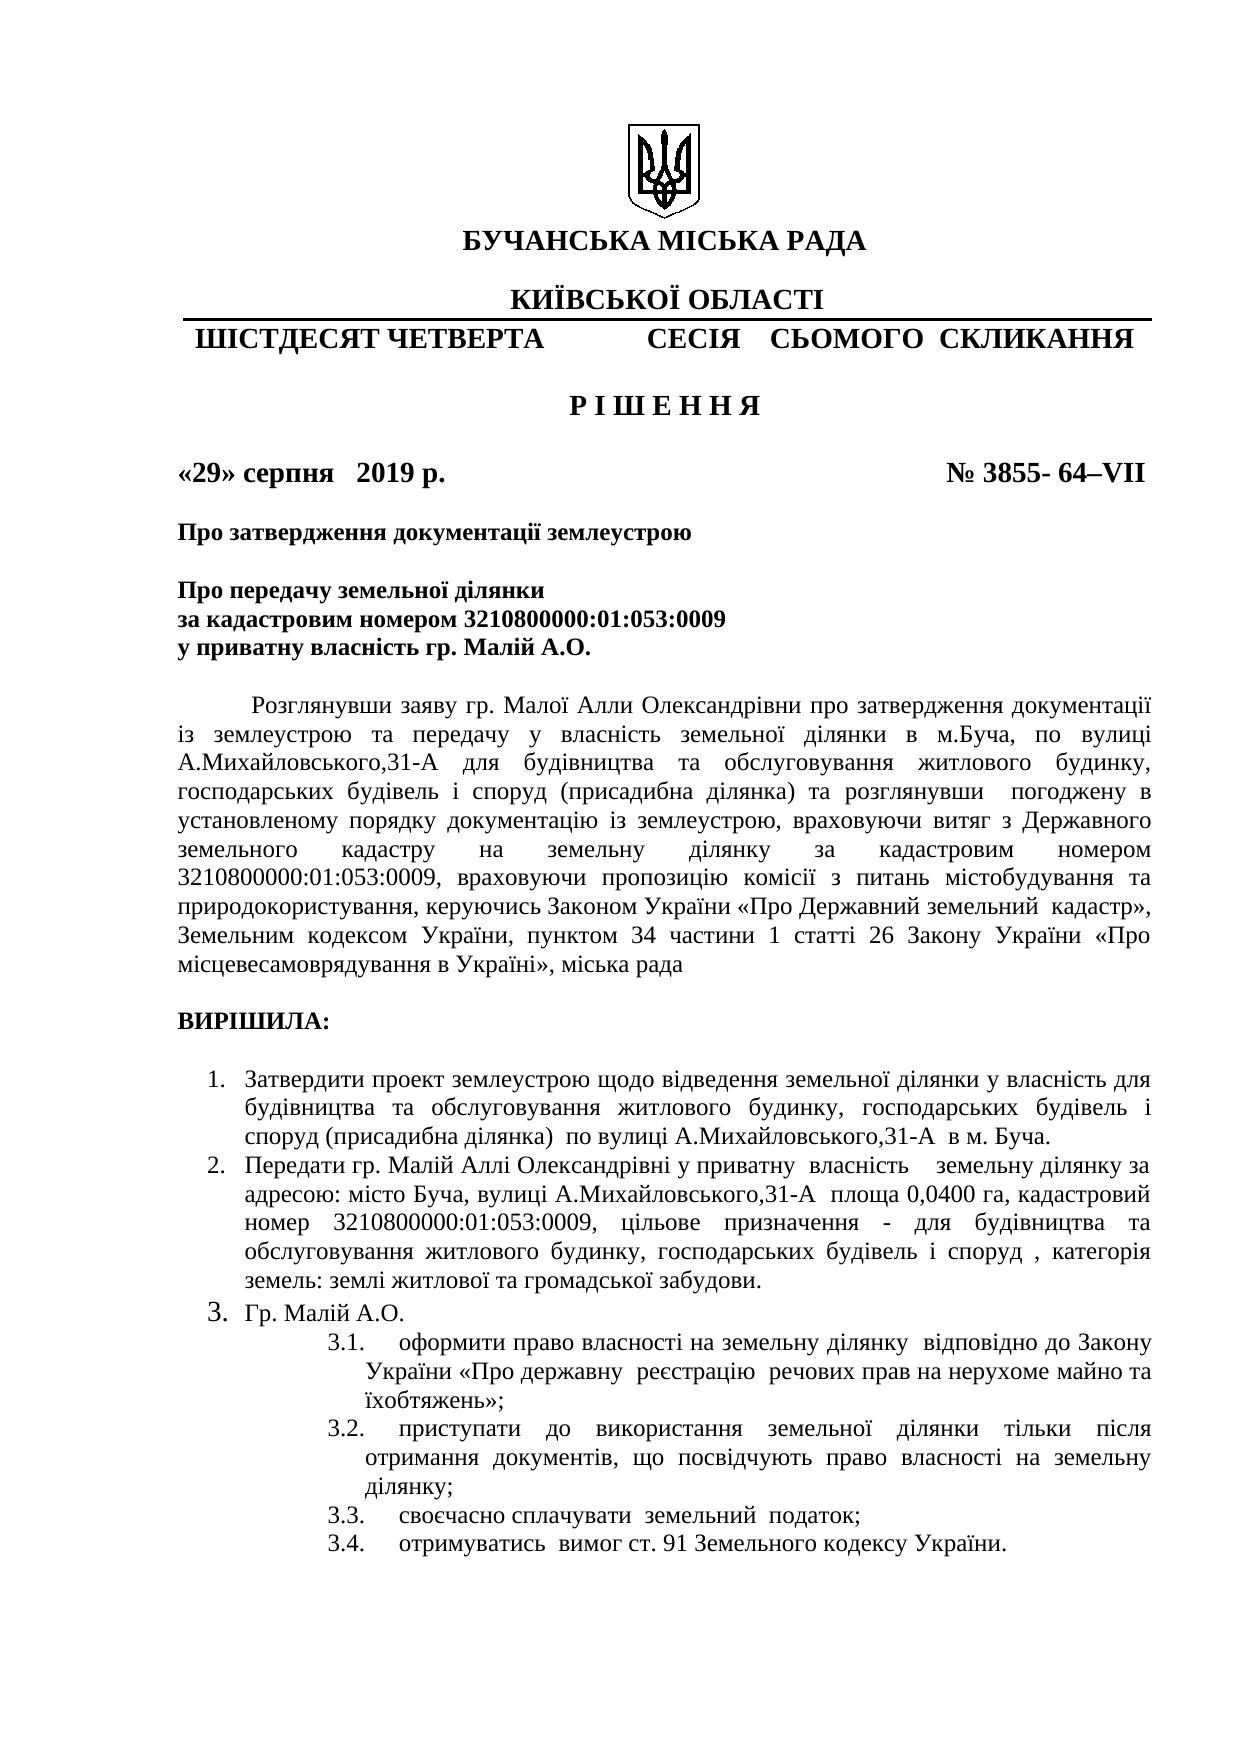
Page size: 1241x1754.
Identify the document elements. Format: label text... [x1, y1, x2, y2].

list своєчасно сплачувати земельний податок; [327, 1500, 1152, 1528]
text КИЇВСЬКОЇ ОБЛАСТІ [183, 282, 1152, 318]
list Затвердити проект землеустрою щодо відведення земельної ділянки у власність для будівництва та обслуговування житлового будинку, господарських будівель і споруд (присадибна ділянка) по вулиці А.Михайловського,31-А в м. Буча. [207, 1064, 1152, 1150]
text ШІСТДЕСЯТ ЧЕТВЕРТА СЕСІЯ СЬОМОГО СКЛИКАННЯ [177, 321, 1152, 354]
text Розглянувши заяву гр. Малої Алли Олександрівни про затвердження документації із землеустрою та передачу у власність земельної ділянки в м.Буча, по вулиці А.Михайловського,31-А для будівництва та обслуговування житлового будинку, господарських будівель і споруд (присадибна ділянка) та розглянувши погоджену в установленому порядку документацію із землеустрою, враховуючи витяг з Державного земельного кадастру на земельну ділянку за кадастровим номером 3210800000:01:053:0009, враховуючи пропозицію комісії з питань містобудування та природокористування, керуючись Законом України «Про Державний земельний кадастр», Земельним кодексом України, пунктом 34 частини 1 статті 26 Закону України «Про місцевесамоврядування в Україні», міська рада [177, 690, 1152, 977]
text Р І Ш Е Н Н Я [177, 388, 1152, 422]
list отримуватись вимог ст. 91 Земельного кодексу України. [327, 1528, 1152, 1557]
text «29» серпня 2019 р. № 3855- 64–VІІ [177, 455, 1152, 489]
text Про затвердження документації землеустрою [177, 517, 1152, 546]
text за кадастровим номером 3210800000:01:053:0009 [177, 604, 1152, 632]
text ВИРІШИЛА: [177, 1006, 1152, 1035]
list приступати до використання земельної ділянки тільки після отримання документів, що посвідчують право власності на земельну ділянку; [327, 1413, 1152, 1500]
list Передати гр. Малій Аллі Олександрівні у приватну власність земельну ділянку за адресою: місто Буча, вулиці А.Михайловського,31-А площа 0,0400 га, кадастровий номер 3210800000:01:053:0009, цільове призначення - для будівництва та обслуговування житлового будинку, господарських будівель і споруд , категорія земель: землі житлової та громадської забудови. [207, 1150, 1152, 1294]
list оформити право власності на земельну ділянку відповідно до Закону України «Про державну реєстрацію речових прав на нерухоме майно та їхобтяжень»; [327, 1327, 1152, 1413]
text Про передачу земельної ділянки [177, 575, 1152, 604]
text БУЧАНСЬКА МІСЬКА РАДА [177, 223, 1152, 256]
text у приватну власність гр. Малій А.О. [177, 632, 1152, 661]
list Гр. Малій А.О. [207, 1294, 1152, 1327]
